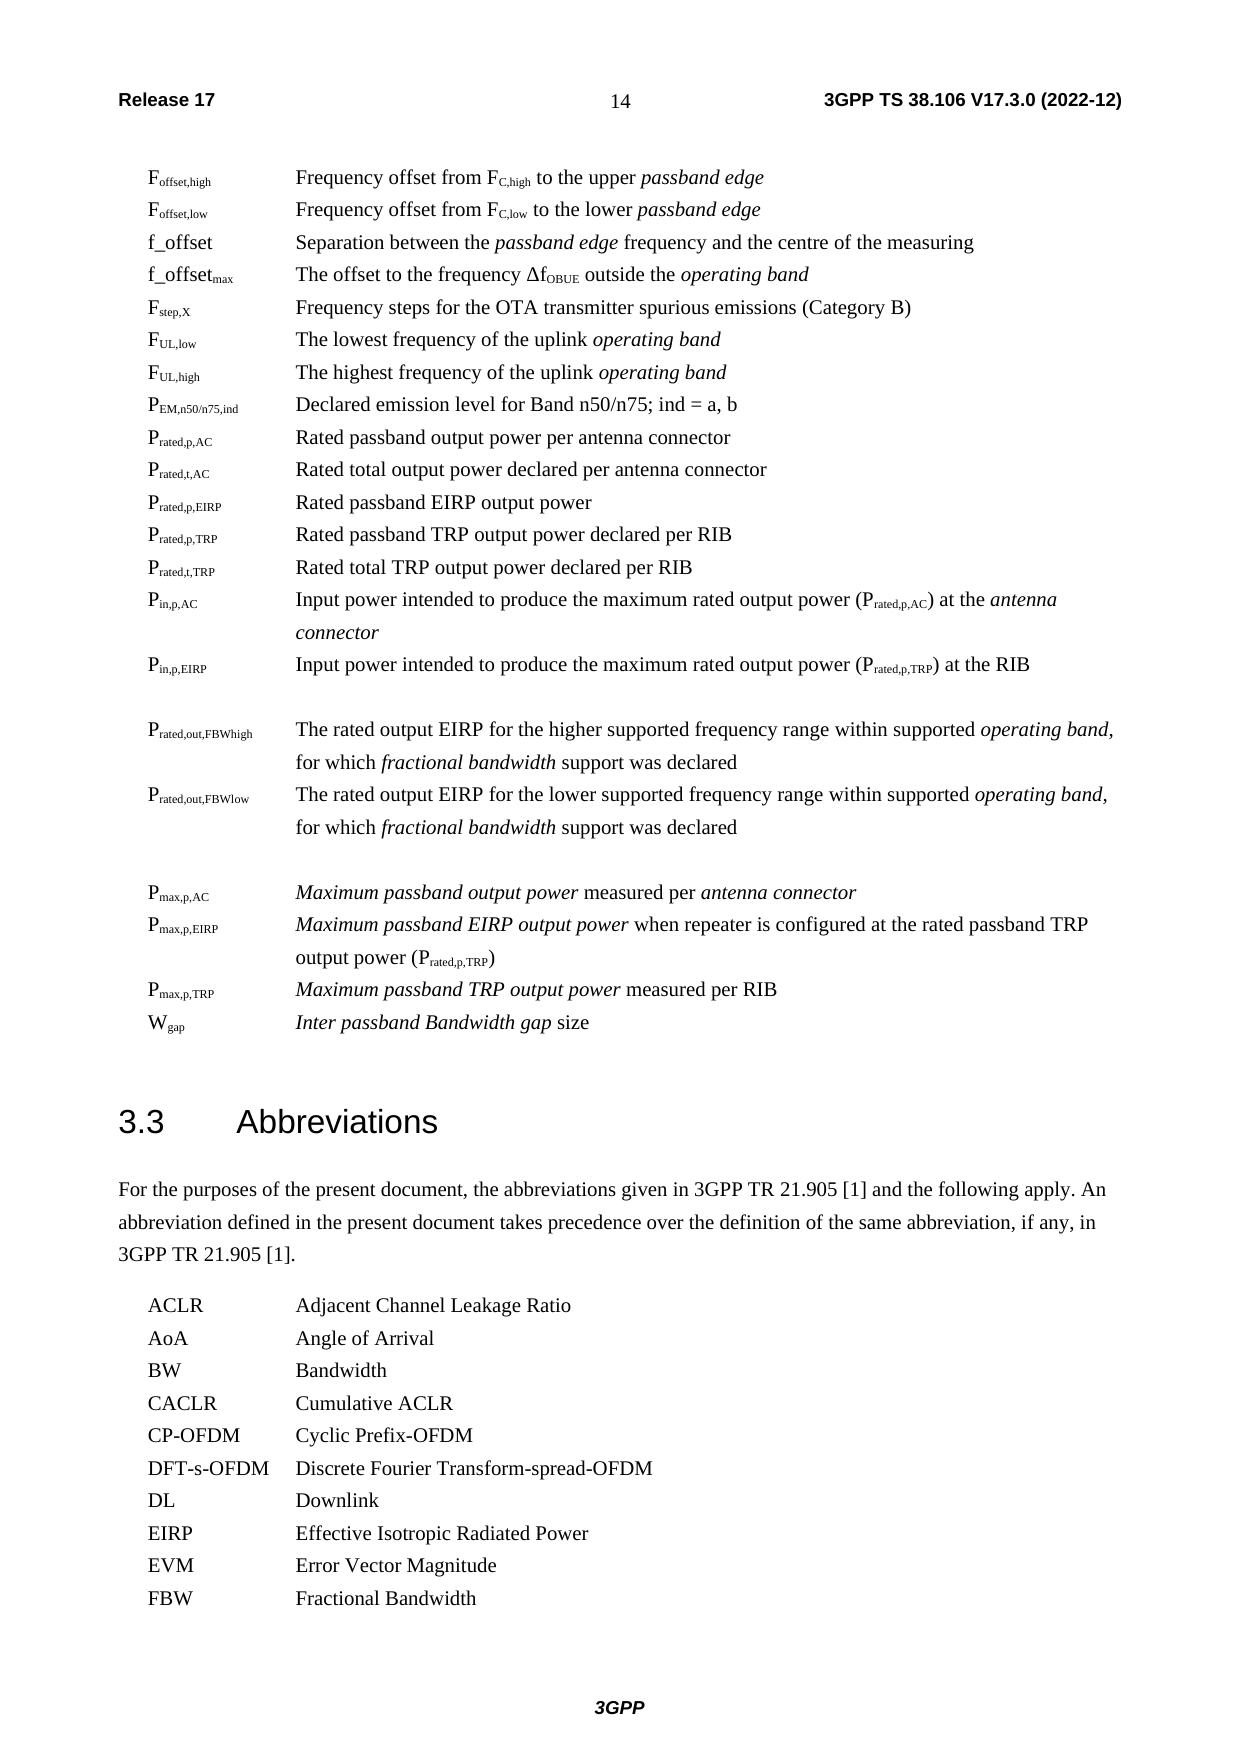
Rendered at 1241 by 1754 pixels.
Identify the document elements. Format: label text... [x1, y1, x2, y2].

text Pmax,p,AC Maximum passband output power measured per antenna connector [148, 875, 1122, 908]
text FUL,high The highest frequency of the uplink operating band [148, 355, 1122, 388]
text Fstep,X Frequency steps for the OTA transmitter spurious emissions (Category B) [148, 290, 1122, 323]
text DFT-s-OFDM Discrete Fourier Transform-spread-OFDM [148, 1452, 1122, 1484]
text Prated,p,EIRP Rated passband EIRP output power [148, 485, 1122, 518]
text Prated,p,TRP Rated passband TRP output power declared per RIB [148, 518, 1122, 550]
text Pmax,p,TRP Maximum passband TRP output power measured per RIB [148, 973, 1122, 1005]
text f_offsetmax The offset to the frequency ΔfOBUE outside the operating band [148, 258, 1122, 290]
subtitle 3.3 Abbreviations [118, 1089, 1122, 1154]
text BW Bandwidth [148, 1354, 1122, 1387]
text Prated,t,TRP Rated total TRP output power declared per RIB [148, 550, 1122, 583]
text EVM Error Vector Magnitude [148, 1549, 1122, 1582]
text Prated,out,FBWlow The rated output EIRP for the lower supported frequency range within supported operating band, for which fractional bandwidth support was declared [148, 778, 1122, 843]
text Prated,t,AC Rated total output power declared per antenna connector [148, 453, 1122, 485]
text f_offset Separation between the passband edge frequency and the centre of the measuring [148, 225, 1122, 258]
text Wgap Inter passband Bandwidth gap size [148, 1005, 1122, 1038]
text CP-OFDM Cyclic Prefix-OFDM [148, 1419, 1122, 1452]
text Foffset,low Frequency offset from FC,low to the lower passband edge [148, 193, 1122, 225]
text FUL,low The lowest frequency of the uplink operating band [148, 323, 1122, 355]
text FBW Fractional Bandwidth [148, 1582, 1122, 1614]
text CACLR Cumulative ACLR [148, 1387, 1122, 1419]
text Foffset,high Frequency offset from FC,high to the upper passband edge [148, 160, 1122, 193]
text EIRP Effective Isotropic Radiated Power [148, 1517, 1122, 1549]
text Pin,p,AC Input power intended to produce the maximum rated output power (Prated,p,AC) at the antenna connector [148, 583, 1122, 648]
text PEM,n50/n75,ind Declared emission level for Band n50/n75; ind = a, b [148, 388, 1122, 420]
text For the purposes of the present document, the abbreviations given in 3GPP TR 21.905 [1] and the following apply. An abbreviation defined in the present document takes precedence over the definition of the same abbreviation, if any, in 3GPP TR 21.905 [1]. [118, 1173, 1122, 1270]
text Pin,p,EIRP Input power intended to produce the maximum rated output power (Prated,p,TRP) at the RIB [148, 648, 1122, 680]
text AoA Angle of Arrival [148, 1322, 1122, 1354]
text ACLR Adjacent Channel Leakage Ratio [148, 1289, 1122, 1322]
text Pmax,p,EIRP Maximum passband EIRP output power when repeater is configured at the rated passband TRP output power (Prated,p,TRP) [148, 908, 1122, 973]
text Prated,out,FBWhigh The rated output EIRP for the higher supported frequency range within supported operating band, for which fractional bandwidth support was declared [148, 713, 1122, 778]
text Prated,p,AC Rated passband output power per antenna connector [148, 420, 1122, 453]
text DL Downlink [148, 1484, 1122, 1517]
